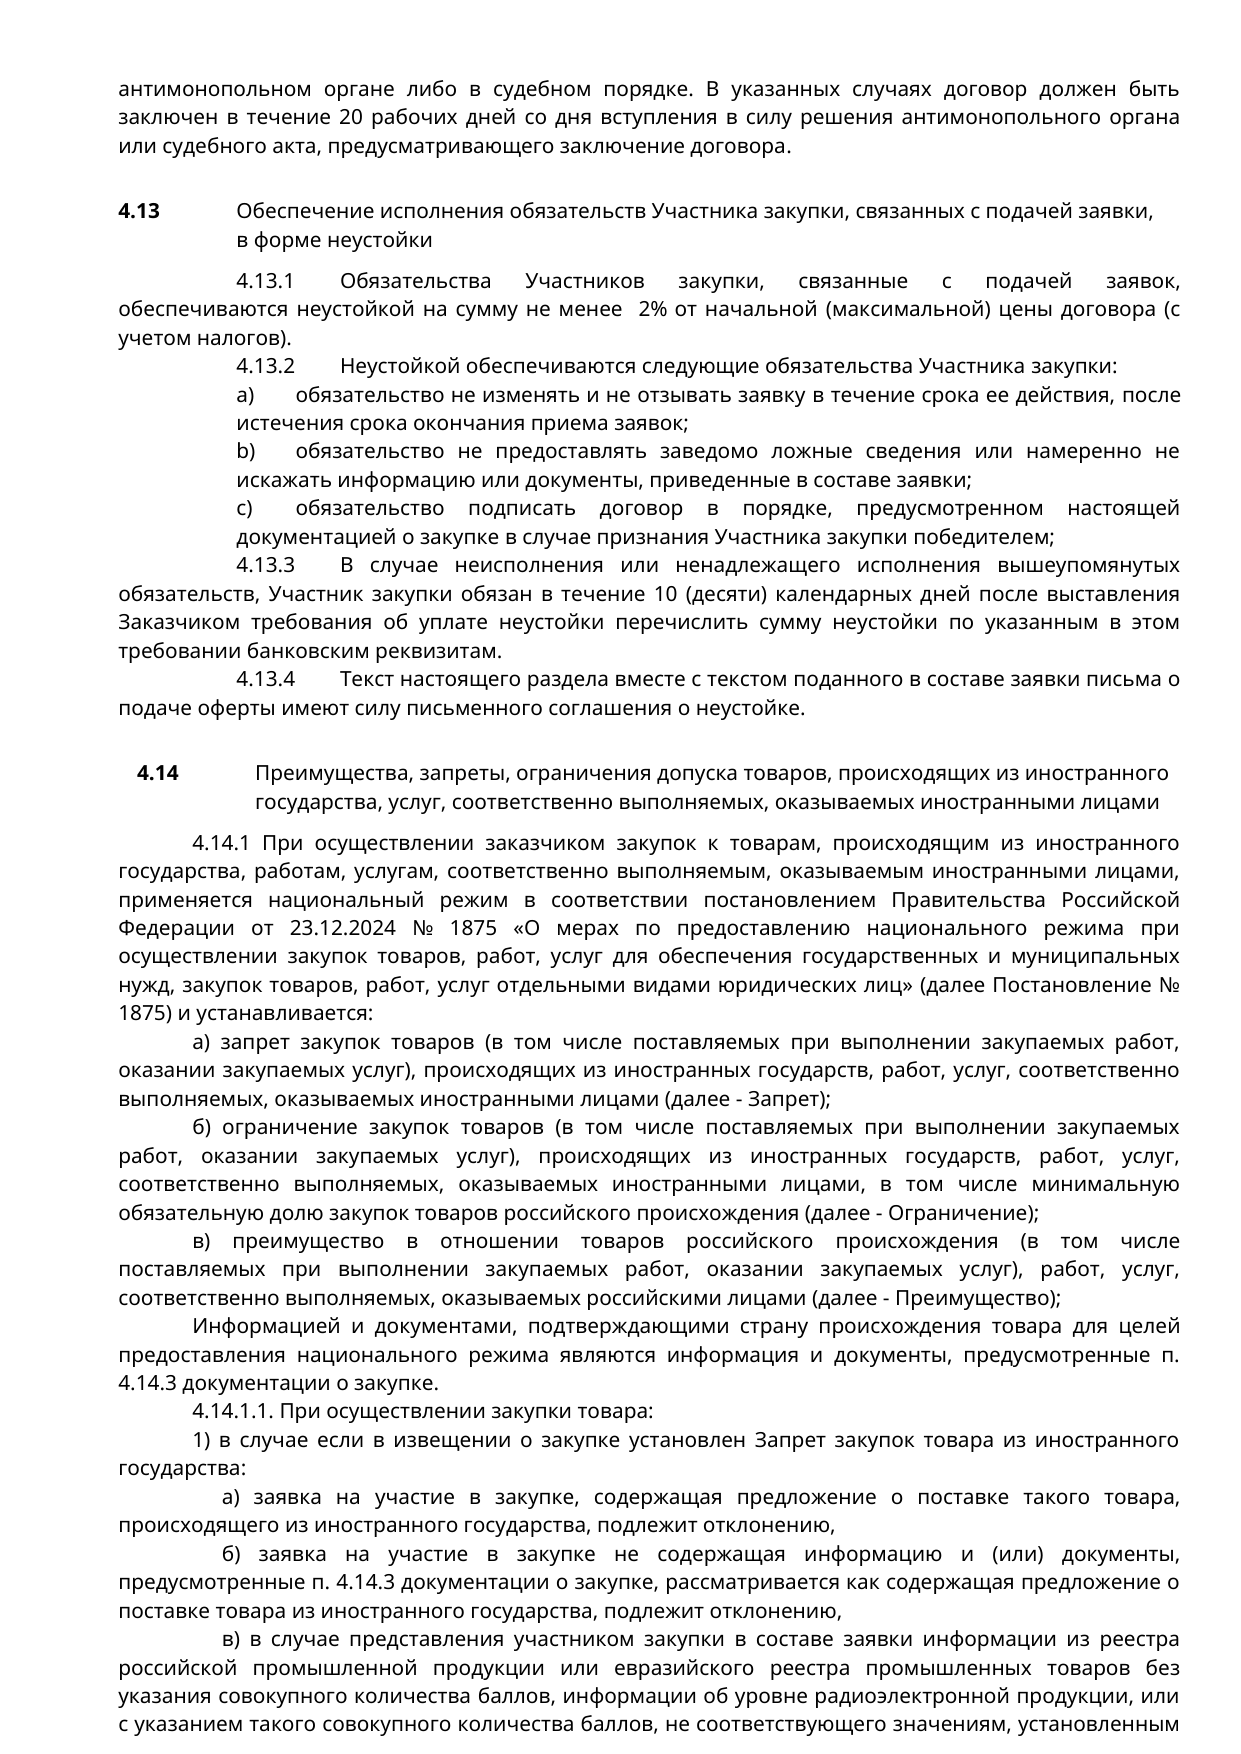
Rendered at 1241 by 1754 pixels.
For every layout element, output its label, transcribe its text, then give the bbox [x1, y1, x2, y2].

text а) запрет закупок товаров (в том числе поставляемых при выполнении закупаемых работ, оказании закупаемых услуг), происходящих из иностранных государств, работ, услуг, соответственно выполняемых, оказываемых иностранными лицами (далее - Запрет); [118, 1027, 1181, 1112]
list обязательство не предоставлять заведомо ложные сведения или намеренно не искажать информацию или документы, приведенные в составе заявки; [236, 437, 1181, 493]
text 4.14.1.1. При осуществлении закупки товара: [118, 1397, 1181, 1425]
list обязательство подписать договор в порядке, предусмотренном настоящей документацией о закупке в случае признания Участника закупки победителем; [236, 493, 1181, 550]
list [118, 74, 1181, 159]
subtitle Обеспечение исполнения обязательств Участника закупки, связанных с подачей заявки, в форме неустойки [118, 197, 1181, 253]
list Текст настоящего раздела вместе с текстом поданного в составе заявки письма о подаче оферты имеют силу письменного соглашения о неустойке. [118, 664, 1181, 721]
text в) преимущество в отношении товаров российского происхождения (в том числе поставляемых при выполнении закупаемых работ, оказании закупаемых услуг), работ, услуг, соответственно выполняемых, оказываемых российскими лицами (далее - Преимущество); [118, 1226, 1181, 1311]
text а) заявка на участие в закупке, содержащая предложение о поставке такого товара, происходящего из иностранного государства, подлежит отклонению, [118, 1482, 1181, 1539]
text 4.14.1 При осуществлении заказчиком закупок к товарам, происходящим из иностранного государства, работам, услугам, соответственно выполняемым, оказываемым иностранными лицами, применяется национальный режим в соответствии постановлением Правительства Российской Федерации от 23.12.2024 № 1875 «О мерах по предоставлению национального режима при осуществлении закупок товаров, работ, услуг для обеспечения государственных и муниципальных нужд, закупок товаров, работ, услуг отдельными видами юридических лиц» (далее Постановление № 1875) и устанавливается: [118, 828, 1181, 1027]
list В случае неисполнения или ненадлежащего исполнения вышеупомянутых обязательств, Участник закупки обязан в течение 10 (десяти) календарных дней после выставления Заказчиком требования об уплате неустойки перечислить сумму неустойки по указанным в этом требовании банковским реквизитам. [118, 550, 1181, 664]
subtitle Преимущества, запреты, ограничения допуска товаров, происходящих из иностранного государства, услуг, соответственно выполняемых, оказываемых иностранными лицами [137, 758, 1181, 815]
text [118, 1624, 1181, 1738]
list Обязательства Участников закупки, связанные с подачей заявок, обеспечиваются неустойкой на сумму не менее 2% от начальной (максимальной) цены договора (с учетом налогов). [118, 266, 1181, 351]
list обязательство не изменять и не отзывать заявку в течение срока ее действия, после истечения срока окончания приема заявок; [236, 380, 1181, 437]
text б) заявка на участие в закупке не содержащая информацию и (или) документы, предусмотренные п. 4.14.3 документации о закупке, рассматривается как содержащая предложение о поставке товара из иностранного государства, подлежит отклонению, [118, 1539, 1181, 1624]
list Неустойкой обеспечиваются следующие обязательства Участника закупки: [118, 351, 1181, 380]
text 1) в случае если в извещении о закупке установлен Запрет закупок товара из иностранного государства: [118, 1425, 1181, 1482]
text Информацией и документами, подтверждающими страну происхождения товара для целей предоставления национального режима являются информация и документы, предусмотренные п. 4.14.3 документации о закупке. [118, 1311, 1181, 1397]
text б) ограничение закупок товаров (в том числе поставляемых при выполнении закупаемых работ, оказании закупаемых услуг), происходящих из иностранных государств, работ, услуг, соответственно выполняемых, оказываемых иностранными лицами, в том числе минимальную обязательную долю закупок товаров российского происхождения (далее - Ограничение); [118, 1112, 1181, 1226]
